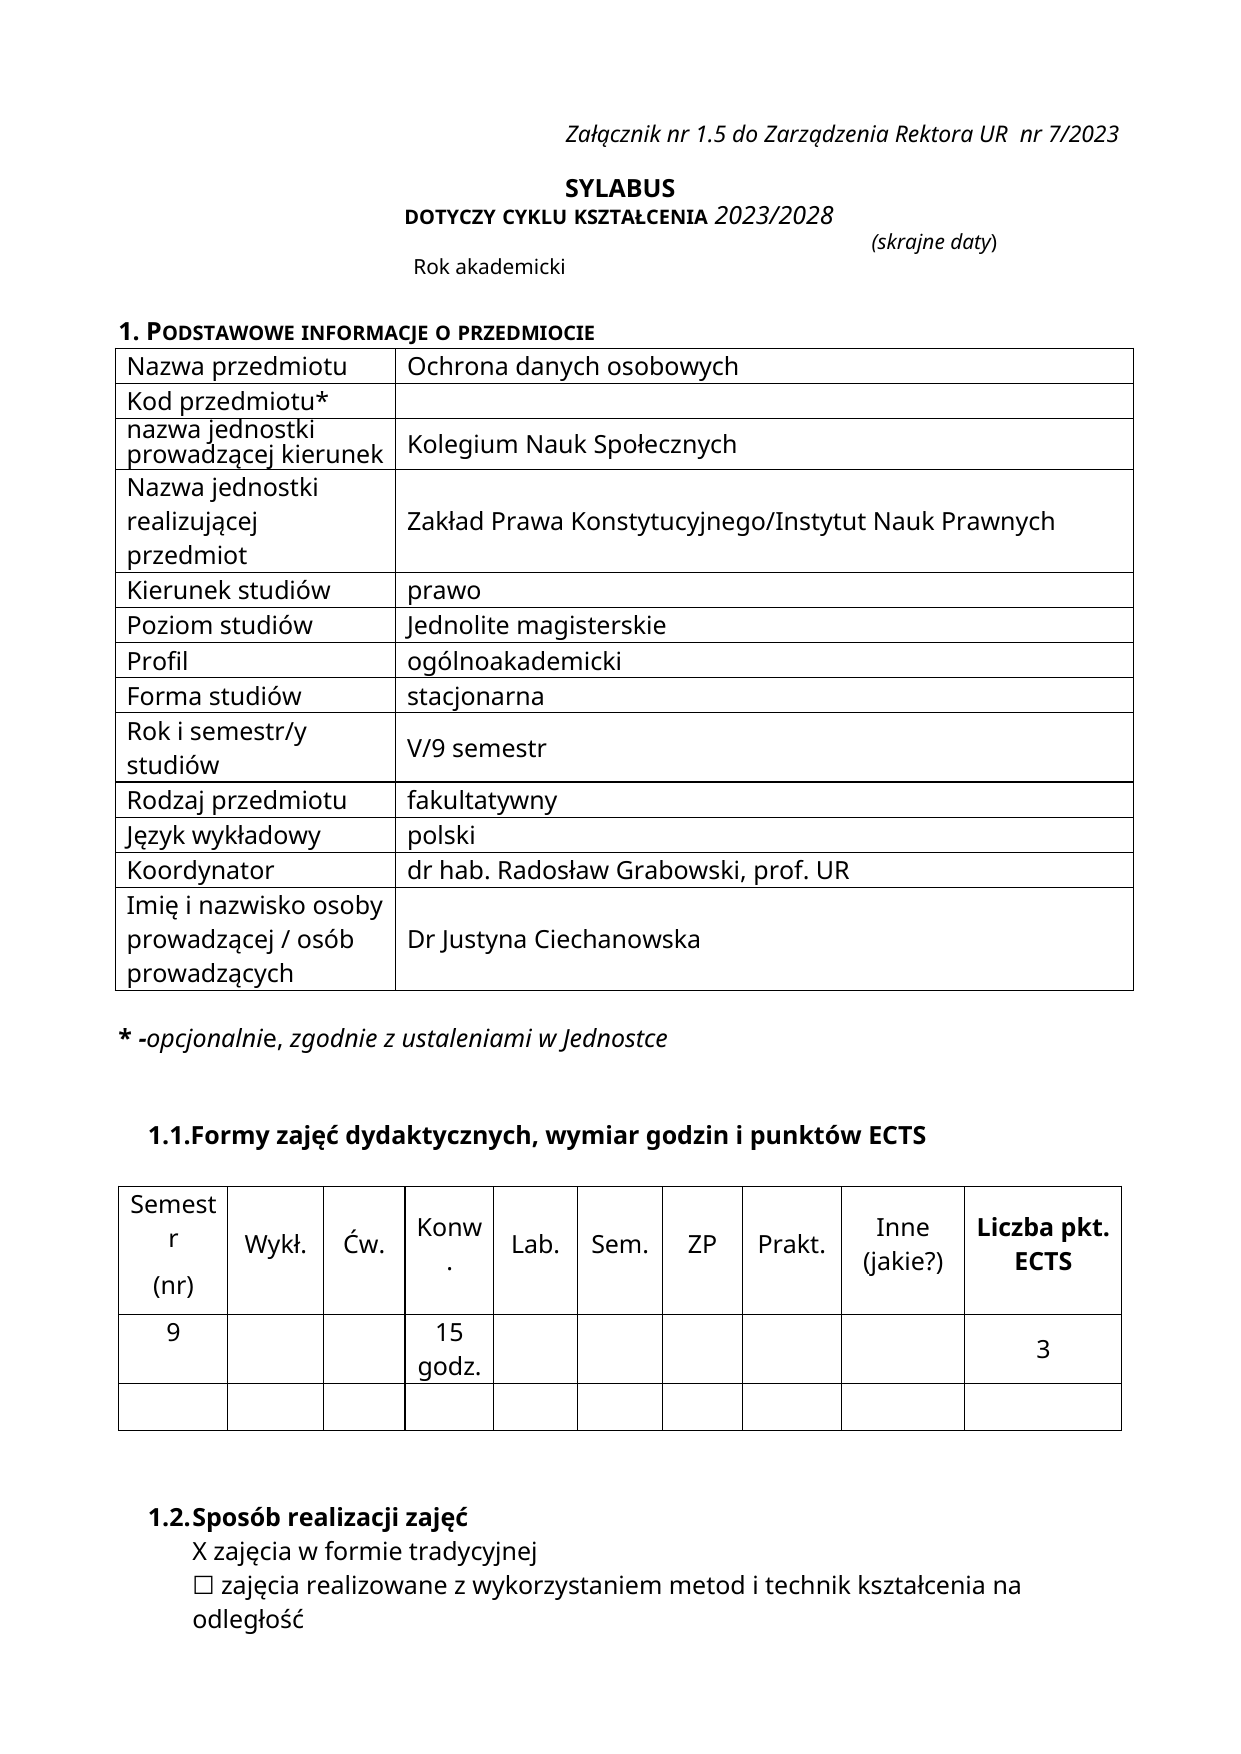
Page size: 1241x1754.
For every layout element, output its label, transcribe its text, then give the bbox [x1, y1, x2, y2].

table_cell Kolegium Nauk Społecznych [396, 419, 1133, 469]
table_cell fakultatywny [396, 783, 1133, 817]
table_cell Kierunek studiów [116, 573, 395, 607]
table_cell prawo [396, 573, 1133, 607]
table_header Nazwa przedmiotu [116, 349, 395, 382]
table_cell [743, 1315, 841, 1383]
text * -opcjonalnie, zgodnie z ustaleniami w Jednostce [118, 1020, 1122, 1054]
table_cell Jednolite magisterskie [396, 608, 1133, 642]
table_cell Rok i semestr/y studiów [116, 713, 395, 781]
table_cell [663, 1384, 742, 1430]
text 1.2. Sposób realizacji zajęć [148, 1499, 1122, 1533]
table_cell [494, 1384, 577, 1430]
table_header Liczba pkt. ECTS [965, 1187, 1121, 1314]
text (skrajne daty) [118, 229, 1122, 254]
text 1.1.Formy zajęć dydaktycznych, wymiar godzin i punktów ECTS [148, 1117, 1122, 1152]
table_cell ogólnoakademicki [396, 643, 1133, 677]
table_header Ćw. [324, 1187, 404, 1314]
table_cell 15 godz. [406, 1315, 493, 1383]
table_cell V/9 semestr [396, 713, 1133, 781]
table_header Sem. [578, 1187, 662, 1314]
text dotyczy cyklu kształcenia 2023/2028 [118, 204, 1122, 229]
table_cell [965, 1384, 1121, 1430]
table_cell [228, 1315, 323, 1383]
table_cell Imię i nazwisko osoby prowadzącej / osób prowadzących [116, 888, 395, 990]
table_cell Koordynator [116, 853, 395, 887]
table_cell polski [396, 818, 1133, 852]
table_cell [743, 1384, 841, 1430]
table_cell Kod przedmiotu* [116, 384, 395, 418]
table_cell 9 [119, 1315, 227, 1383]
table_cell Poziom studiów [116, 608, 395, 642]
table_cell Forma studiów [116, 678, 395, 712]
table_cell [494, 1315, 577, 1383]
table_cell [842, 1384, 964, 1430]
table_header Inne (jakie?) [842, 1187, 964, 1314]
text X zajęcia w formie tradycyjnej [192, 1533, 1122, 1567]
table_cell Rodzaj przedmiotu [116, 783, 395, 817]
table_header Ochrona danych osobowych [396, 349, 1133, 382]
text SYLABUS [118, 170, 1122, 204]
table_cell Dr Justyna Ciechanowska [396, 888, 1133, 990]
table_header Semestr (nr) [119, 1187, 227, 1314]
table_cell [663, 1315, 742, 1383]
table_header Prakt. [743, 1187, 841, 1314]
table_header ZP [663, 1187, 742, 1314]
text 1. Podstawowe informacje o przedmiocie [118, 313, 1122, 347]
table_cell nazwa jednostki prowadzącej kierunek [116, 419, 395, 469]
table_header Wykł. [228, 1187, 323, 1314]
table_header Konw. [406, 1187, 493, 1314]
table_cell dr hab. Radosław Grabowski, prof. UR [396, 853, 1133, 887]
text Rok akademicki [118, 254, 1122, 279]
table_cell [842, 1315, 964, 1383]
table_cell [578, 1384, 662, 1430]
table_cell 3 [965, 1315, 1121, 1383]
table_cell [396, 384, 1133, 418]
text Załącznik nr 1.5 do Zarządzenia Rektora UR nr 7/2023 [118, 118, 1122, 149]
table_cell [406, 1384, 493, 1430]
table_cell Zakład Prawa Konstytucyjnego/Instytut Nauk Prawnych [396, 470, 1133, 572]
text ☐ zajęcia realizowane z wykorzystaniem metod i technik kształcenia na odległość [192, 1567, 1122, 1636]
table_cell [324, 1384, 404, 1430]
table_cell [119, 1384, 227, 1430]
table_cell stacjonarna [396, 678, 1133, 712]
table_cell [324, 1315, 404, 1383]
table_cell [228, 1384, 323, 1430]
table_header Lab. [494, 1187, 577, 1314]
table_cell Profil [116, 643, 395, 677]
table_cell Nazwa jednostki realizującej przedmiot [116, 470, 395, 572]
table_cell Język wykładowy [116, 818, 395, 852]
table_cell [578, 1315, 662, 1383]
